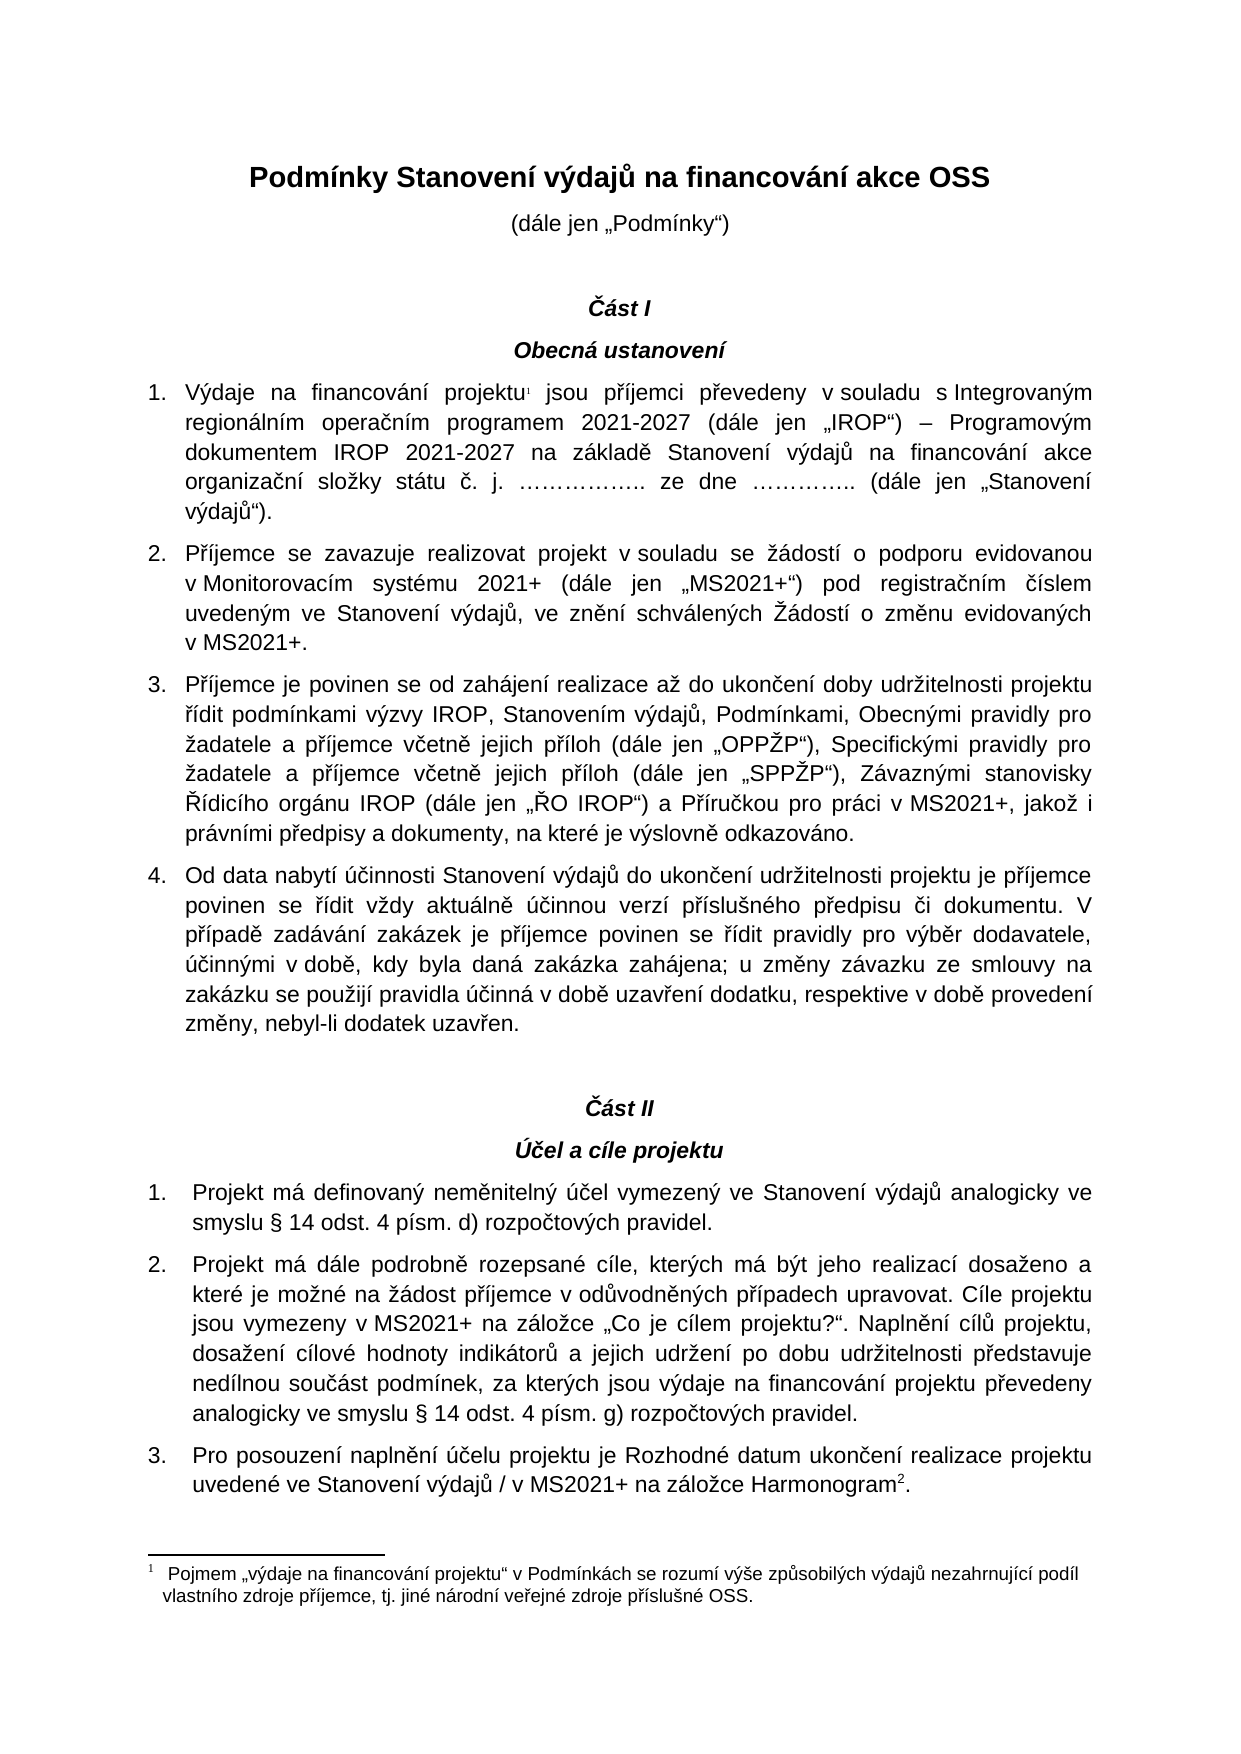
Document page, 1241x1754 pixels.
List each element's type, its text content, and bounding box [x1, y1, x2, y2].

list Pro posouzení naplnění účelu projektu je Rozhodné datum ukončení realizace projektu uvedené ve Stanovení výdajů / v MS2021+ na záložce Harmonogram. [148, 1442, 1093, 1498]
list Příjemce je povinen se od zahájení realizace až do ukončení doby udržitelnosti projektu řídit podmínkami výzvy IROP, Stanovením výdajů, Podmínkami, Obecnými pravidly pro žadatele a příjemce včetně jejich příloh (dále jen „OPPŽP“), Specifickými pravidly pro žadatele a příjemce včetně jejich příloh (dále jen „SPPŽP“), Závaznými stanovisky Řídicího orgánu IROP (dále jen „ŘO IROP“) a Příručkou pro práci v MS2021+, jakož i právními předpisy a dokumenty, na které je výslovně odkazováno. [148, 671, 1093, 846]
text (dále jen „Podmínky“) [148, 210, 1093, 237]
list Projekt má definovaný neměnitelný účel vymezený ve Stanovení výdajů analogicky ve smyslu § 14 odst. 4 písm. d) rozpočtových pravidel. [148, 1179, 1093, 1235]
text Účel a cíle projektu [148, 1137, 1093, 1163]
list Příjemce se zavazuje realizovat projekt v souladu se žádostí o podporu evidovanou v Monitorovacím systému 2021+ (dále jen „MS2021+“) pod registračním číslem uvedeným ve Stanovení výdajů, ve znění schválených Žádostí o změnu evidovaných v MS2021+. [148, 540, 1093, 656]
list Od data nabytí účinnosti Stanovení výdajů do ukončení udržitelnosti projektu je příjemce povinen se řídit vždy aktuálně účinnou verzí příslušného předpisu či dokumentu. V případě zadávání zakázek je příjemce povinen se řídit pravidly pro výběr dodavatele, účinnými v době, kdy byla daná zakázka zahájena; u změny závazku ze smlouvy na zakázku se použijí pravidla účinná v době uzavření dodatku, respektive v době provedení změny, nebyl-li dodatek uzavřen. [148, 862, 1093, 1037]
subtitle Část II [148, 1095, 1093, 1121]
list Výdaje na financování projektu jsou příjemci převedeny v souladu s Integrovaným regionálním operačním programem 2021-2027 (dále jen „IROP“) – Programovým dokumentem IROP 2021-2027 na základě Stanovení výdajů na financování akce organizační složky státu č. j. …………….. ze dne ………….. (dále jen „Stanovení výdajů“). [148, 379, 1093, 524]
text Podmínky Stanovení výdajů na financování akce OSS [148, 160, 1093, 194]
list Projekt má dále podrobně rozepsané cíle, kterých má být jeho realizací dosaženo a které je možné na žádost příjemce v odůvodněných případech upravovat. Cíle projektu jsou vymezeny v MS2021+ na záložce „Co je cílem projektu?“. Naplnění cílů projektu, dosažení cílové hodnoty indikátorů a jejich udržení po dobu udržitelnosti představuje nedílnou součást podmínek, za kterých jsou výdaje na financování projektu převedeny analogicky ve smyslu § 14 odst. 4 písm. g) rozpočtových pravidel. [148, 1251, 1093, 1426]
subtitle Obecná ustanovení [148, 337, 1093, 363]
subtitle Část I [148, 295, 1093, 321]
